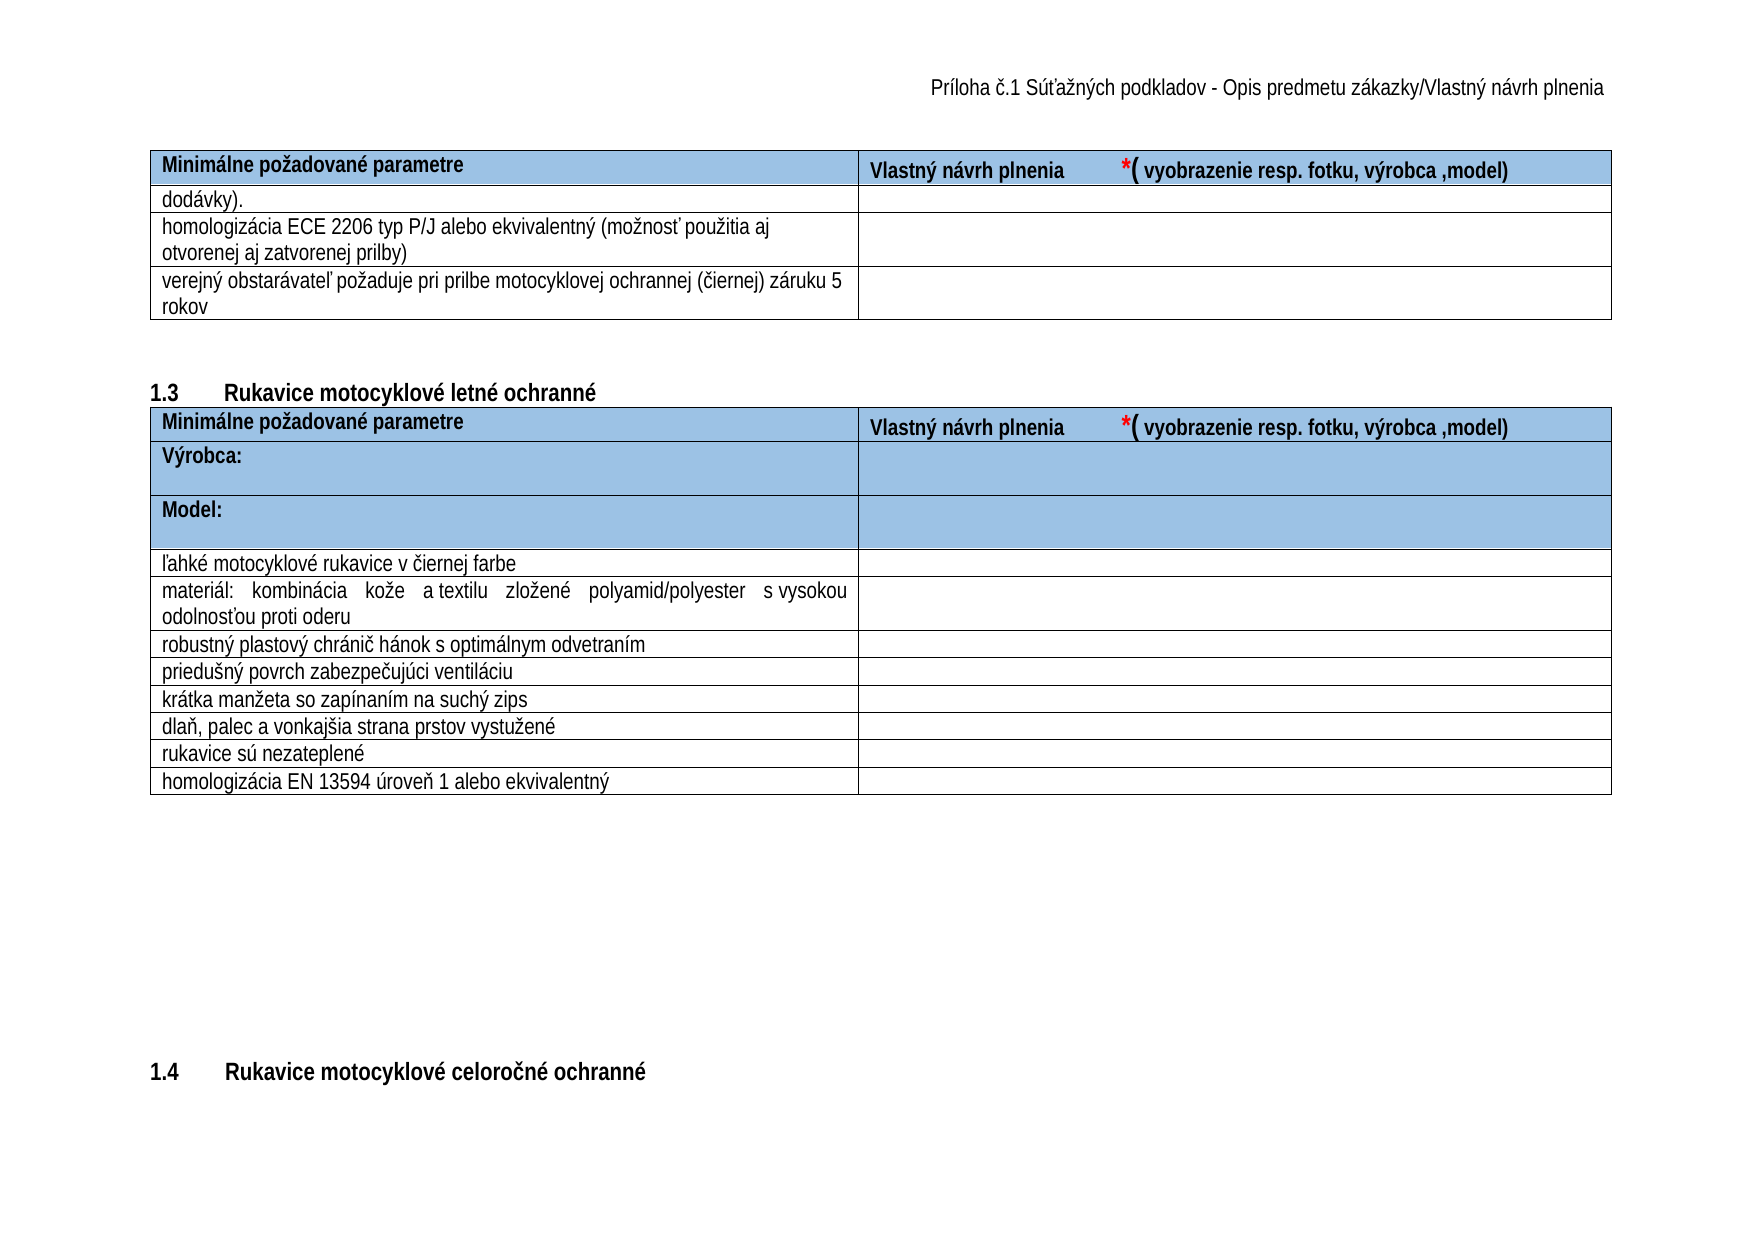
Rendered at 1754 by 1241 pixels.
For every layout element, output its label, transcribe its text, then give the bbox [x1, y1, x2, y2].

table_cell ľahké motocyklové rukavice v čiernej farbe [151, 550, 858, 576]
table_cell [859, 186, 1611, 212]
table_cell Výrobca: [151, 442, 858, 495]
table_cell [151, 186, 858, 212]
text 1.3 Rukavice motocyklové letné ochranné [150, 378, 1604, 407]
table_cell Model: [151, 496, 858, 548]
table_cell homologizácia ECE 2206 typ P/J alebo ekvivalentný (možnosť použitia aj otvorenej aj zatvorenej prilby) [151, 213, 858, 266]
table_header Minimálne požadované parametre [151, 151, 858, 184]
table_cell [859, 658, 1611, 684]
table_cell priedušný povrch zabezpečujúci ventiláciu [151, 658, 858, 684]
table_cell krátka manžeta so zapínaním na suchý zips [151, 686, 858, 712]
table_cell [859, 577, 1611, 630]
table_cell [859, 686, 1611, 712]
table_cell robustný plastový chránič hánok s optimálnym odvetraním [151, 631, 858, 657]
table_cell [859, 550, 1611, 576]
table_cell [859, 213, 1611, 266]
table_cell dlaň, palec a vonkajšia strana prstov vystužené [151, 713, 858, 739]
table_header Minimálne požadované parametre [151, 408, 858, 441]
table_cell [859, 631, 1611, 657]
table_cell rukavice sú nezateplené [151, 740, 858, 767]
table_header Vlastný návrh plnenia *( vyobrazenie resp. fotku, výrobca ,model) [859, 408, 1611, 441]
table_cell homologizácia EN 13594 úroveň 1 alebo ekvivalentný [151, 768, 858, 794]
table_cell [859, 740, 1611, 767]
table_cell [859, 768, 1611, 794]
text 1.4 Rukavice motocyklové celoročné ochranné [150, 1057, 1604, 1085]
table_header Vlastný návrh plnenia *( vyobrazenie resp. fotku, výrobca ,model) [859, 151, 1611, 184]
table_cell verejný obstarávateľ požaduje pri prilbe motocyklovej ochrannej (čiernej) záruku 5 rokov [151, 267, 858, 319]
table_cell [859, 496, 1611, 548]
table_cell materiál: kombinácia kože a textilu zložené polyamid/polyester s vysokou odolnosťou proti oderu [151, 577, 858, 630]
table_cell [859, 442, 1611, 495]
table_cell [859, 267, 1611, 319]
table_cell [859, 713, 1611, 739]
